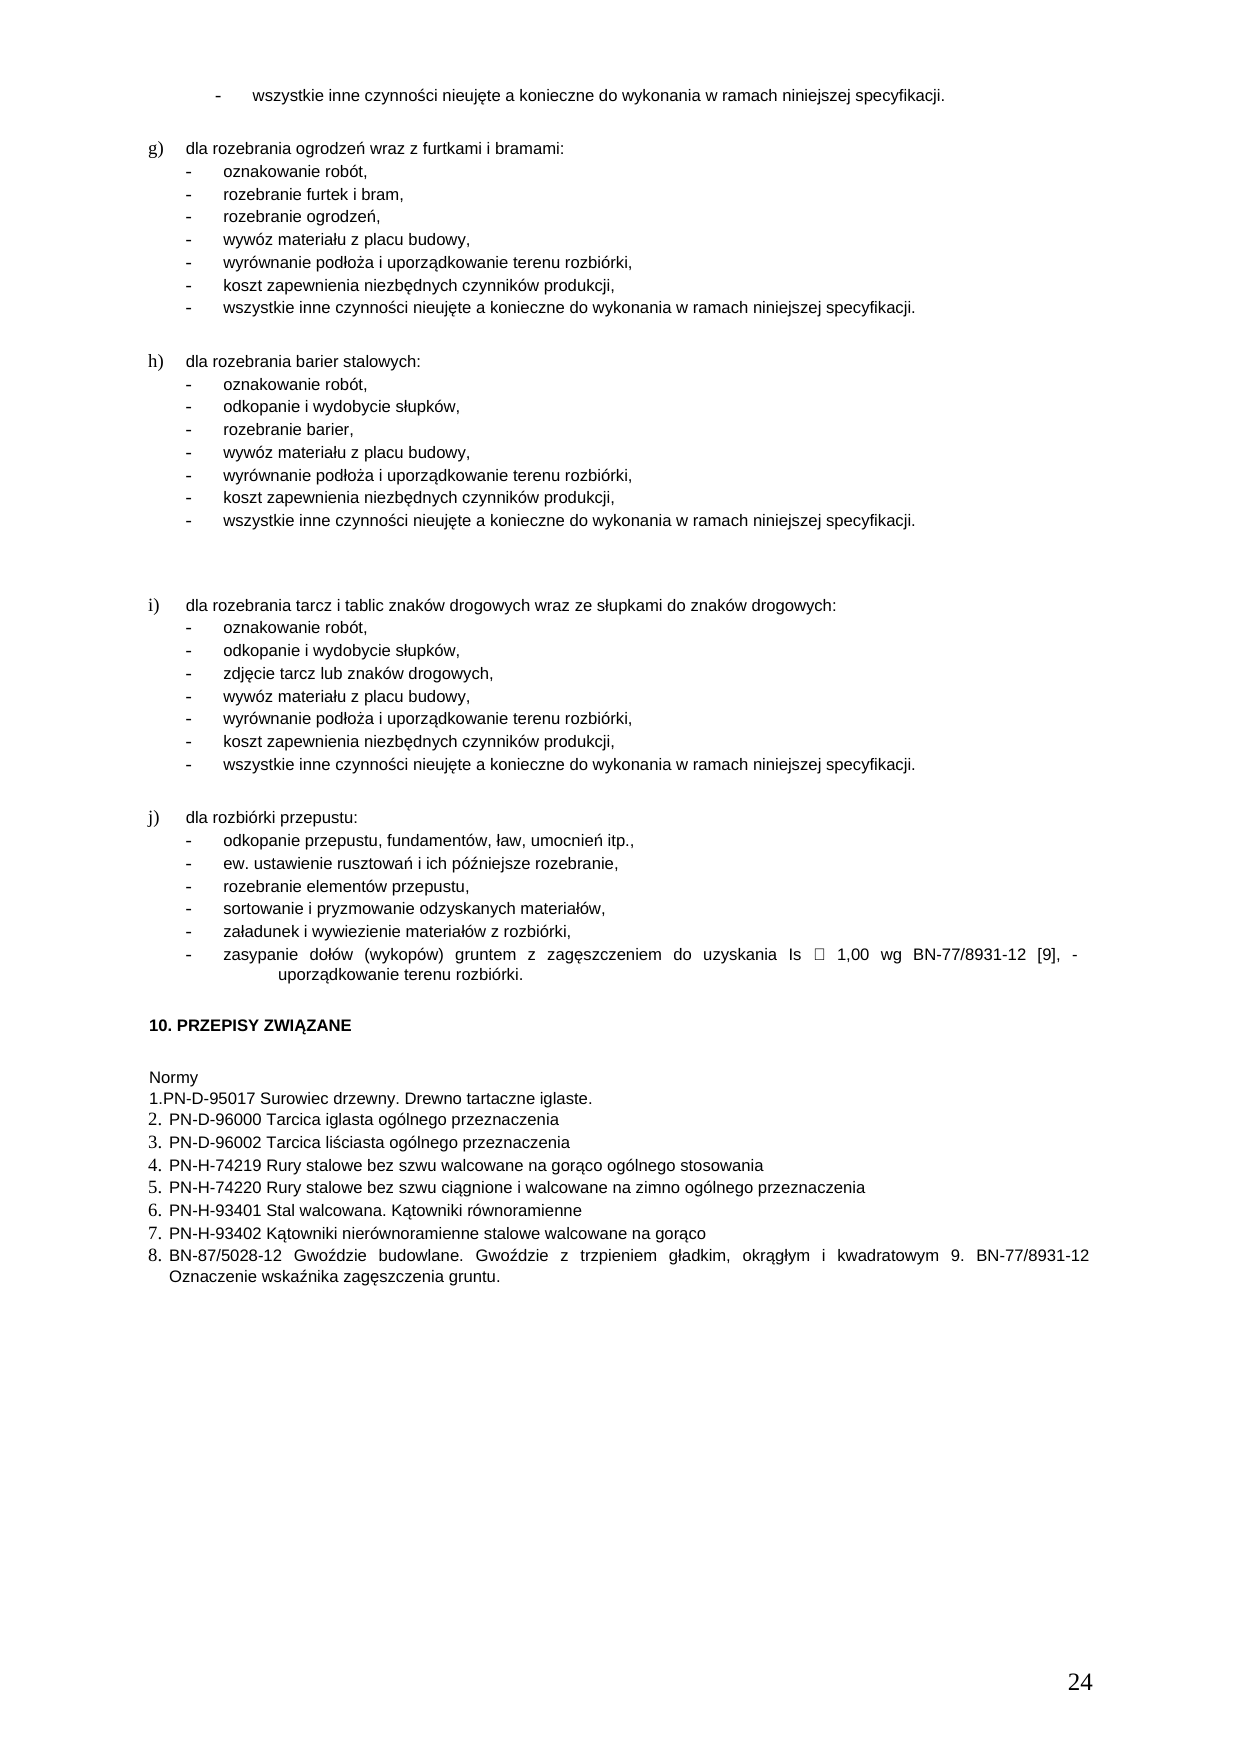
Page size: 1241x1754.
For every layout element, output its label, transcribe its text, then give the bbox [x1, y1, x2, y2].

list BN-87/5028-12 Gwoździe budowlane. Gwoździe z trzpieniem gładkim, okrągłym i kwadratowym 9. BN-77/8931-12 Oznaczenie wskaźnika zagęszczenia gruntu. [148, 1244, 1090, 1286]
list odkopanie i wydobycie słupków, [185, 639, 1090, 661]
list wywóz materiału z placu budowy, [185, 228, 1090, 250]
list dla rozbiórki przepustu: [148, 806, 1090, 828]
text Normy [149, 1068, 1092, 1087]
list wyrównanie podłoża i uporządkowanie terenu rozbiórki, [185, 463, 1090, 485]
list wywóz materiału z placu budowy, [185, 684, 1090, 706]
list rozebranie elementów przepustu, [185, 874, 1090, 896]
list sortowanie i pryzmowanie odzyskanych materiałów, [185, 897, 1090, 919]
list koszt zapewnienia niezbędnych czynników produkcji, [185, 486, 1090, 508]
list oznakowanie robót, [185, 373, 1090, 394]
list PN-H-74220 Rury stalowe bez szwu ciągnione i walcowane na zimno ogólnego przeznaczenia [148, 1176, 1090, 1198]
list rozebranie furtek i bram, [185, 183, 1090, 204]
list wszystkie inne czynności nieujęte a konieczne do wykonania w ramach niniejszej specyfikacji. [185, 296, 1090, 318]
list ew. ustawienie rusztowań i ich późniejsze rozebranie, [185, 852, 1090, 873]
list odkopanie i wydobycie słupków, [185, 395, 1090, 417]
list PN-D-96002 Tarcica liściasta ogólnego przeznaczenia [148, 1131, 1090, 1152]
list odkopanie przepustu, fundamentów, ław, umocnień itp., [185, 829, 1090, 851]
list zasypanie dołów (wykopów) gruntem z zagęszczeniem do uzyskania Is  1,00 wg BN-77/8931-12 [9], - uporządkowanie terenu rozbiórki. [185, 943, 1090, 984]
list dla rozebrania ogrodzeń wraz z furtkami i bramami: [148, 137, 1090, 159]
list wywóz materiału z placu budowy, [185, 441, 1090, 462]
text 10. PRZEPISY ZWIĄZANE [149, 1016, 1092, 1035]
list dla rozebrania barier stalowych: [148, 350, 1090, 372]
list wszystkie inne czynności nieujęte a konieczne do wykonania w ramach niniejszej specyfikacji. [185, 509, 1090, 531]
list wszystkie inne czynności nieujęte a konieczne do wykonania w ramach niniejszej specyfikacji. [185, 753, 1090, 774]
list PN-H-74219 Rury stalowe bez szwu walcowane na gorąco ogólnego stosowania [148, 1153, 1090, 1175]
list PN-H-93402 Kątowniki nierównoramienne stalowe walcowane na gorąco [148, 1222, 1090, 1243]
list wszystkie inne czynności nieujęte a konieczne do wykonania w ramach niniejszej specyfikacji. [215, 83, 1090, 105]
list rozebranie barier, [185, 418, 1090, 440]
list załadunek i wywiezienie materiałów z rozbiórki, [185, 920, 1090, 942]
list oznakowanie robót, [185, 160, 1090, 182]
list koszt zapewnienia niezbędnych czynników produkcji, [185, 730, 1090, 752]
list PN-D-96000 Tarcica iglasta ogólnego przeznaczenia [148, 1108, 1090, 1130]
list oznakowanie robót, [185, 616, 1090, 638]
list wyrównanie podłoża i uporządkowanie terenu rozbiórki, [185, 707, 1090, 729]
list zdjęcie tarcz lub znaków drogowych, [185, 662, 1090, 683]
list koszt zapewnienia niezbędnych czynników produkcji, [185, 273, 1090, 295]
list PN-H-93401 Stal walcowana. Kątowniki równoramienne [148, 1199, 1090, 1221]
list wyrównanie podłoża i uporządkowanie terenu rozbiórki, [185, 251, 1090, 272]
list rozebranie ogrodzeń, [185, 205, 1090, 227]
list dla rozebrania tarcz i tablic znaków drogowych wraz ze słupkami do znaków drogowych: [148, 594, 1090, 615]
text 1.PN-D-95017 Surowiec drzewny. Drewno tartaczne iglaste. [149, 1089, 1090, 1108]
